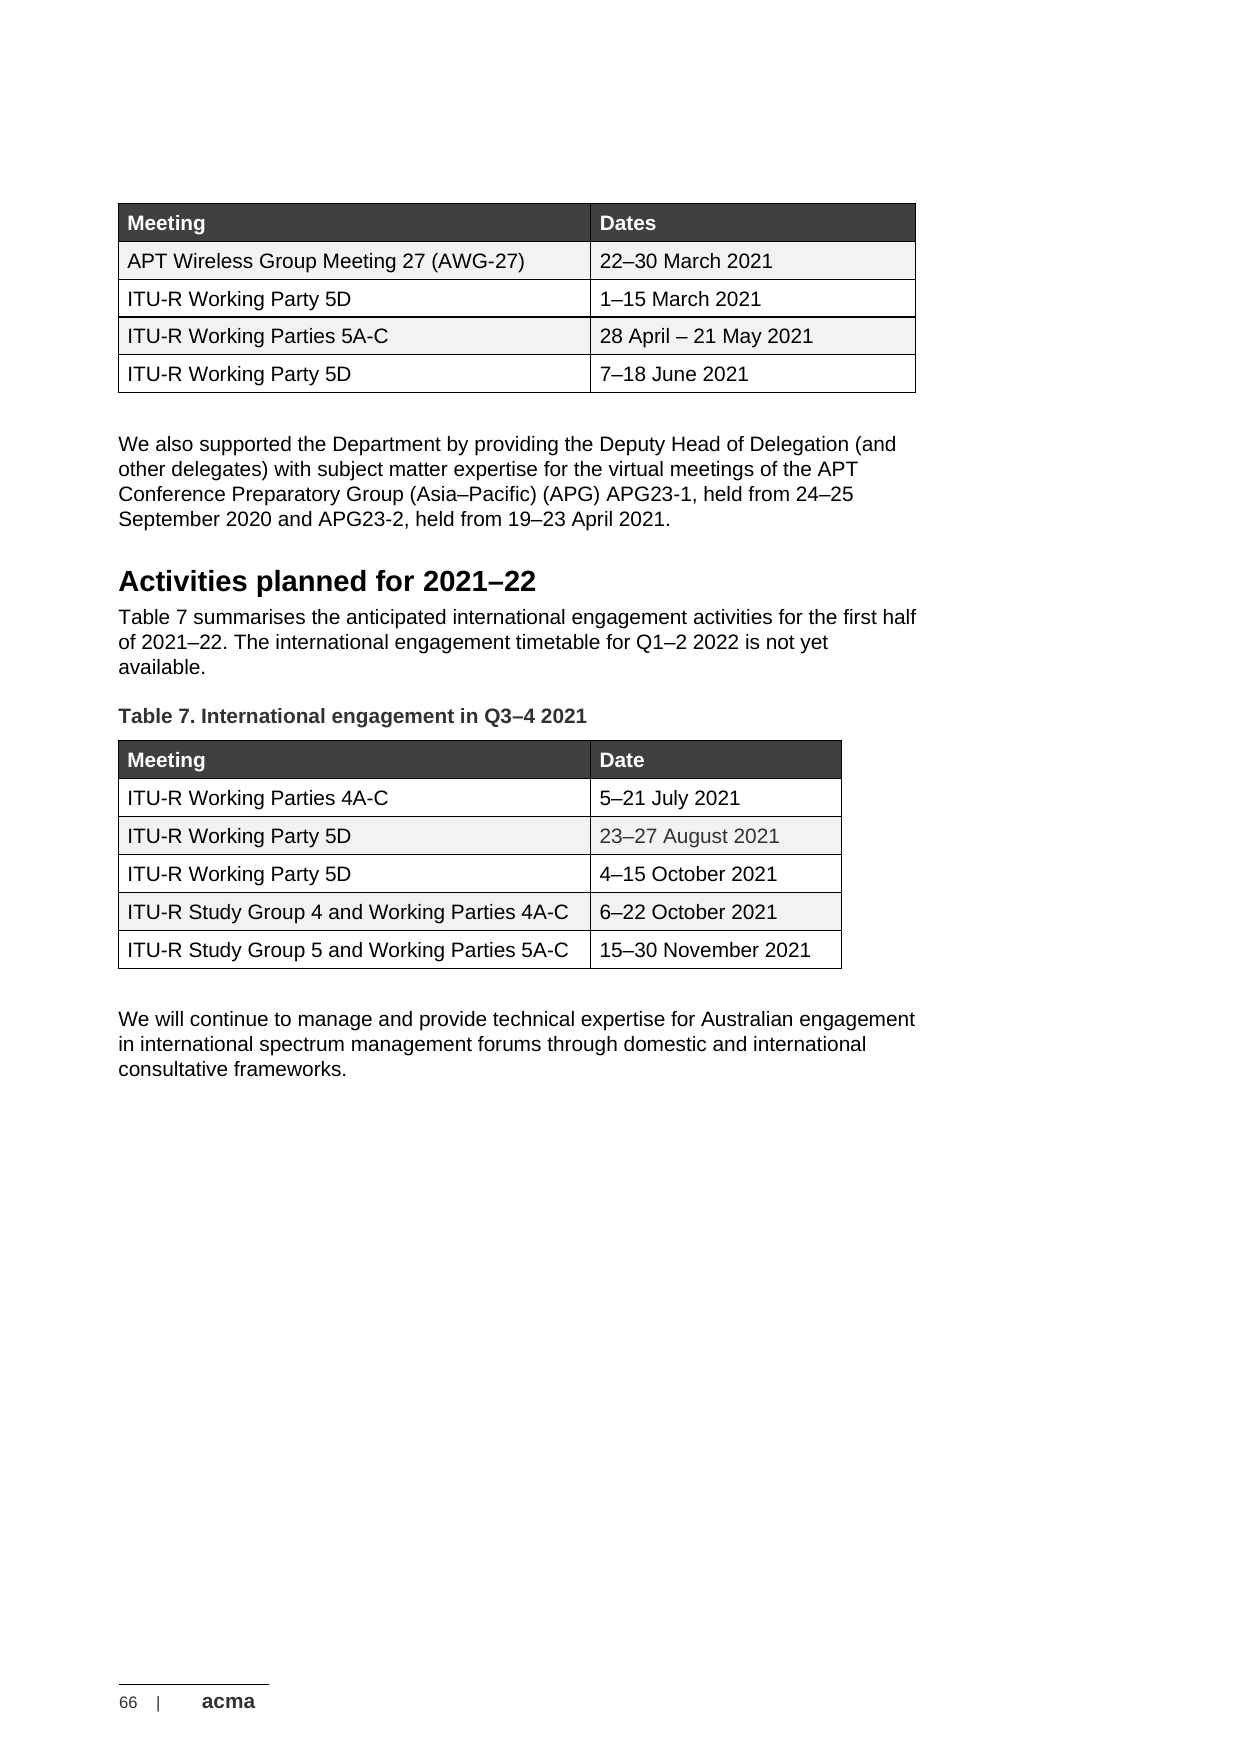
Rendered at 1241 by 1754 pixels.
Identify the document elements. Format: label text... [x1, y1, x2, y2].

table_header Meeting [119, 204, 590, 241]
table_cell ITU-R Working Party 5D [119, 817, 590, 854]
list International engagement in Q3–4 2021 [118, 704, 917, 728]
table_cell ITU-R Study Group 4 and Working Parties 4A-C [119, 893, 590, 930]
table_cell 22–30 March 2021 [591, 242, 915, 278]
table_header Meeting [119, 741, 590, 778]
table_cell 23–27 August 2021 [591, 817, 841, 854]
subtitle Activities planned for 2021–22 [118, 564, 917, 598]
table_header Dates [591, 204, 915, 241]
text Table 7 summarises the anticipated international engagement activities for the first half of 2021–22. The international engagement timetable for Q1–2 2022 is not yet available. [118, 604, 917, 679]
table_cell 1–15 March 2021 [591, 280, 915, 316]
table_cell ITU-R Working Parties 4A-C [119, 779, 590, 816]
table_cell 4–15 October 2021 [591, 855, 841, 892]
table_cell ITU-R Working Parties 5A-C [119, 318, 590, 354]
table_cell ITU-R Working Party 5D [119, 355, 590, 392]
table_header Date [591, 741, 841, 778]
text We also supported the Department by providing the Deputy Head of Delegation (and other delegates) with subject matter expertise for the virtual meetings of the APT Conference Preparatory Group (Asia–Pacific) (APG) APG23-1, held from 24–25 September 2020 and APG23-2, held from 19–23 April 2021. [118, 431, 917, 531]
table_cell APT Wireless Group Meeting 27 (AWG-27) [119, 242, 590, 278]
table_cell ITU-R Working Party 5D [119, 280, 590, 316]
table_cell ITU-R Working Party 5D [119, 855, 590, 892]
table_cell 6–22 October 2021 [591, 893, 841, 930]
table_cell 15–30 November 2021 [591, 931, 841, 968]
table_cell 28 April – 21 May 2021 [591, 318, 915, 354]
table_cell 5–21 July 2021 [591, 779, 841, 816]
table_cell ITU-R Study Group 5 and Working Parties 5A-C [119, 931, 590, 968]
table_cell 7–18 June 2021 [591, 355, 915, 392]
text We will continue to manage and provide technical expertise for Australian engagement in international spectrum management forums through domestic and international consultative frameworks. [118, 1005, 917, 1080]
